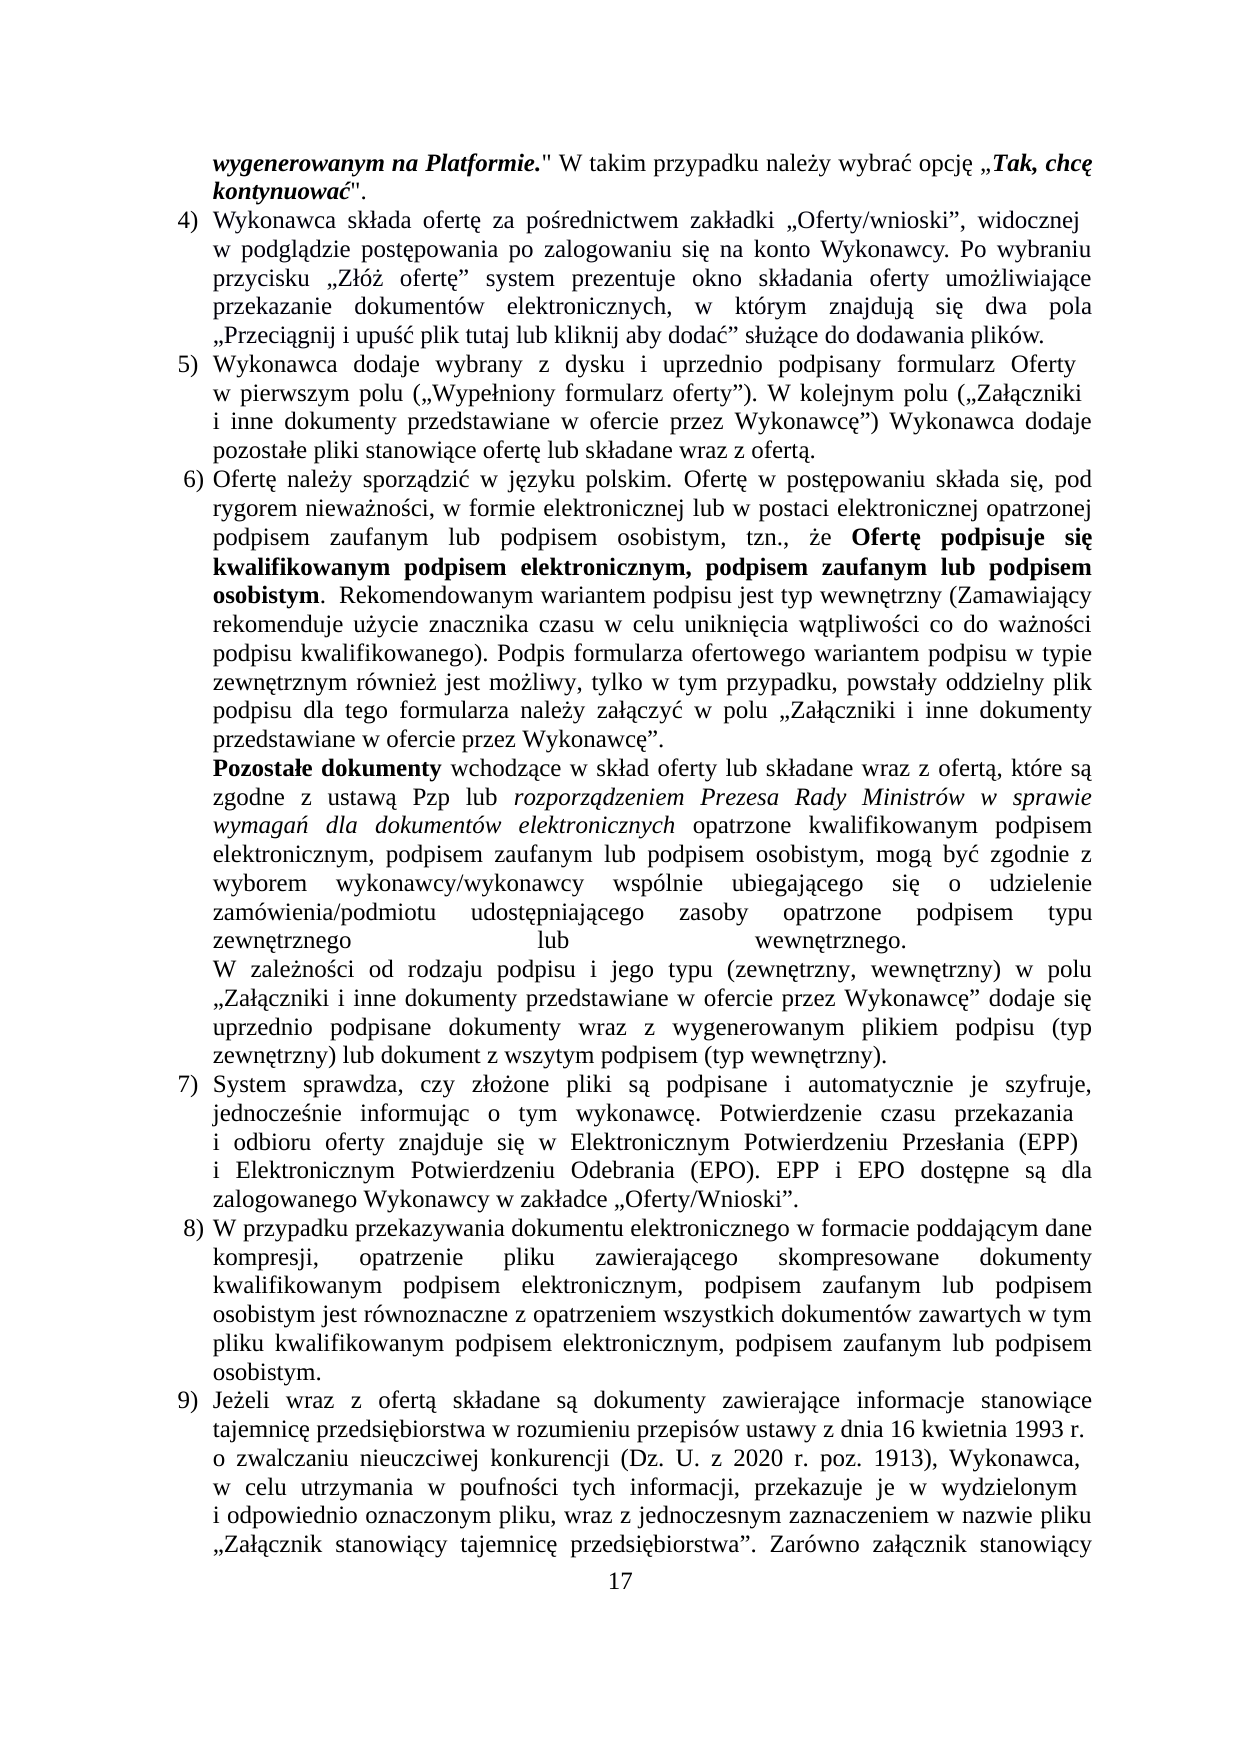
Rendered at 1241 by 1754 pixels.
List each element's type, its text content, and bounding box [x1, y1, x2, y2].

list W przypadku przekazywania dokumentu elektronicznego w formacie poddającym dane kompresji, opatrzenie pliku zawierającego skompresowane dokumenty kwalifikowanym podpisem elektronicznym, podpisem zaufanym lub podpisem osobistym jest równoznaczne z opatrzeniem wszystkich dokumentów zawartych w tym pliku kwalifikowanym podpisem elektronicznym, podpisem zaufanym lub podpisem osobistym. [183, 1213, 1093, 1386]
list Ofertę należy sporządzić w języku polskim. Ofertę w postępowaniu składa się, pod rygorem nieważności, w formie elektronicznej lub w postaci elektronicznej opatrzonej podpisem zaufanym lub podpisem osobistym, tzn., że Ofertę podpisuje się kwalifikowanym podpisem elektronicznym, podpisem zaufanym lub podpisem osobistym. Rekomendowanym wariantem podpisu jest typ wewnętrzny (Zamawiający rekomenduje użycie znacznika czasu w celu uniknięcia wątpliwości co do ważności podpisu kwalifikowanego). Podpis formularza ofertowego wariantem podpisu w typie zewnętrznym również jest możliwy, tylko w tym przypadku, powstały oddzielny plik podpisu dla tego formularza należy załączyć w polu „Załączniki i inne dokumenty przedstawiane w ofercie przez Wykonawcę”. [183, 464, 1093, 753]
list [183, 148, 1093, 205]
list Wykonawca składa ofertę za pośrednictwem zakładki „Oferty/wnioski”, widocznej w podglądzie postępowania po zalogowaniu się na konto Wykonawcy. Po wybraniu przycisku „Złóż ofertę” system prezentuje okno składania oferty umożliwiające przekazanie dokumentów elektronicznych, w którym znajdują się dwa pola „Przeciągnij i upuść plik tutaj lub kliknij aby dodać” służące do dodawania plików. [177, 205, 1093, 349]
list Wykonawca dodaje wybrany z dysku i uprzednio podpisany formularz Oferty w pierwszym polu („Wypełniony formularz oferty”). W kolejnym polu („Załączniki i inne dokumenty przedstawiane w ofercie przez Wykonawcę”) Wykonawca dodaje pozostałe pliki stanowiące ofertę lub składane wraz z ofertą. [177, 349, 1093, 464]
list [177, 1386, 1093, 1558]
list System sprawdza, czy złożone pliki są podpisane i automatycznie je szyfruje, jednocześnie informując o tym wykonawcę. Potwierdzenie czasu przekazania i odbioru oferty znajduje się w Elektronicznym Potwierdzeniu Przesłania (EPP) i Elektronicznym Potwierdzeniu Odebrania (EPO). EPP i EPO dostępne są dla zalogowanego Wykonawcy w zakładce „Oferty/Wnioski”. [177, 1069, 1093, 1213]
text Pozostałe dokumenty wchodzące w skład oferty lub składane wraz z ofertą, które są zgodne z ustawą Pzp lub rozporządzeniem Prezesa Rady Ministrów w sprawie wymagań dla dokumentów elektronicznych opatrzone kwalifikowanym podpisem elektronicznym, podpisem zaufanym lub podpisem osobistym, mogą być zgodnie z wyborem wykonawcy/wykonawcy wspólnie ubiegającego się o udzielenie zamówienia/podmiotu udostępniającego zasoby opatrzone podpisem typu zewnętrznego lub wewnętrznego. W zależności od rodzaju podpisu i jego typu (zewnętrzny, wewnętrzny) w polu „Załączniki i inne dokumenty przedstawiane w ofercie przez Wykonawcę” dodaje się uprzednio podpisane dokumenty wraz z wygenerowanym plikiem podpisu (typ zewnętrzny) lub dokument z wszytym podpisem (typ wewnętrzny). [213, 753, 1093, 1069]
